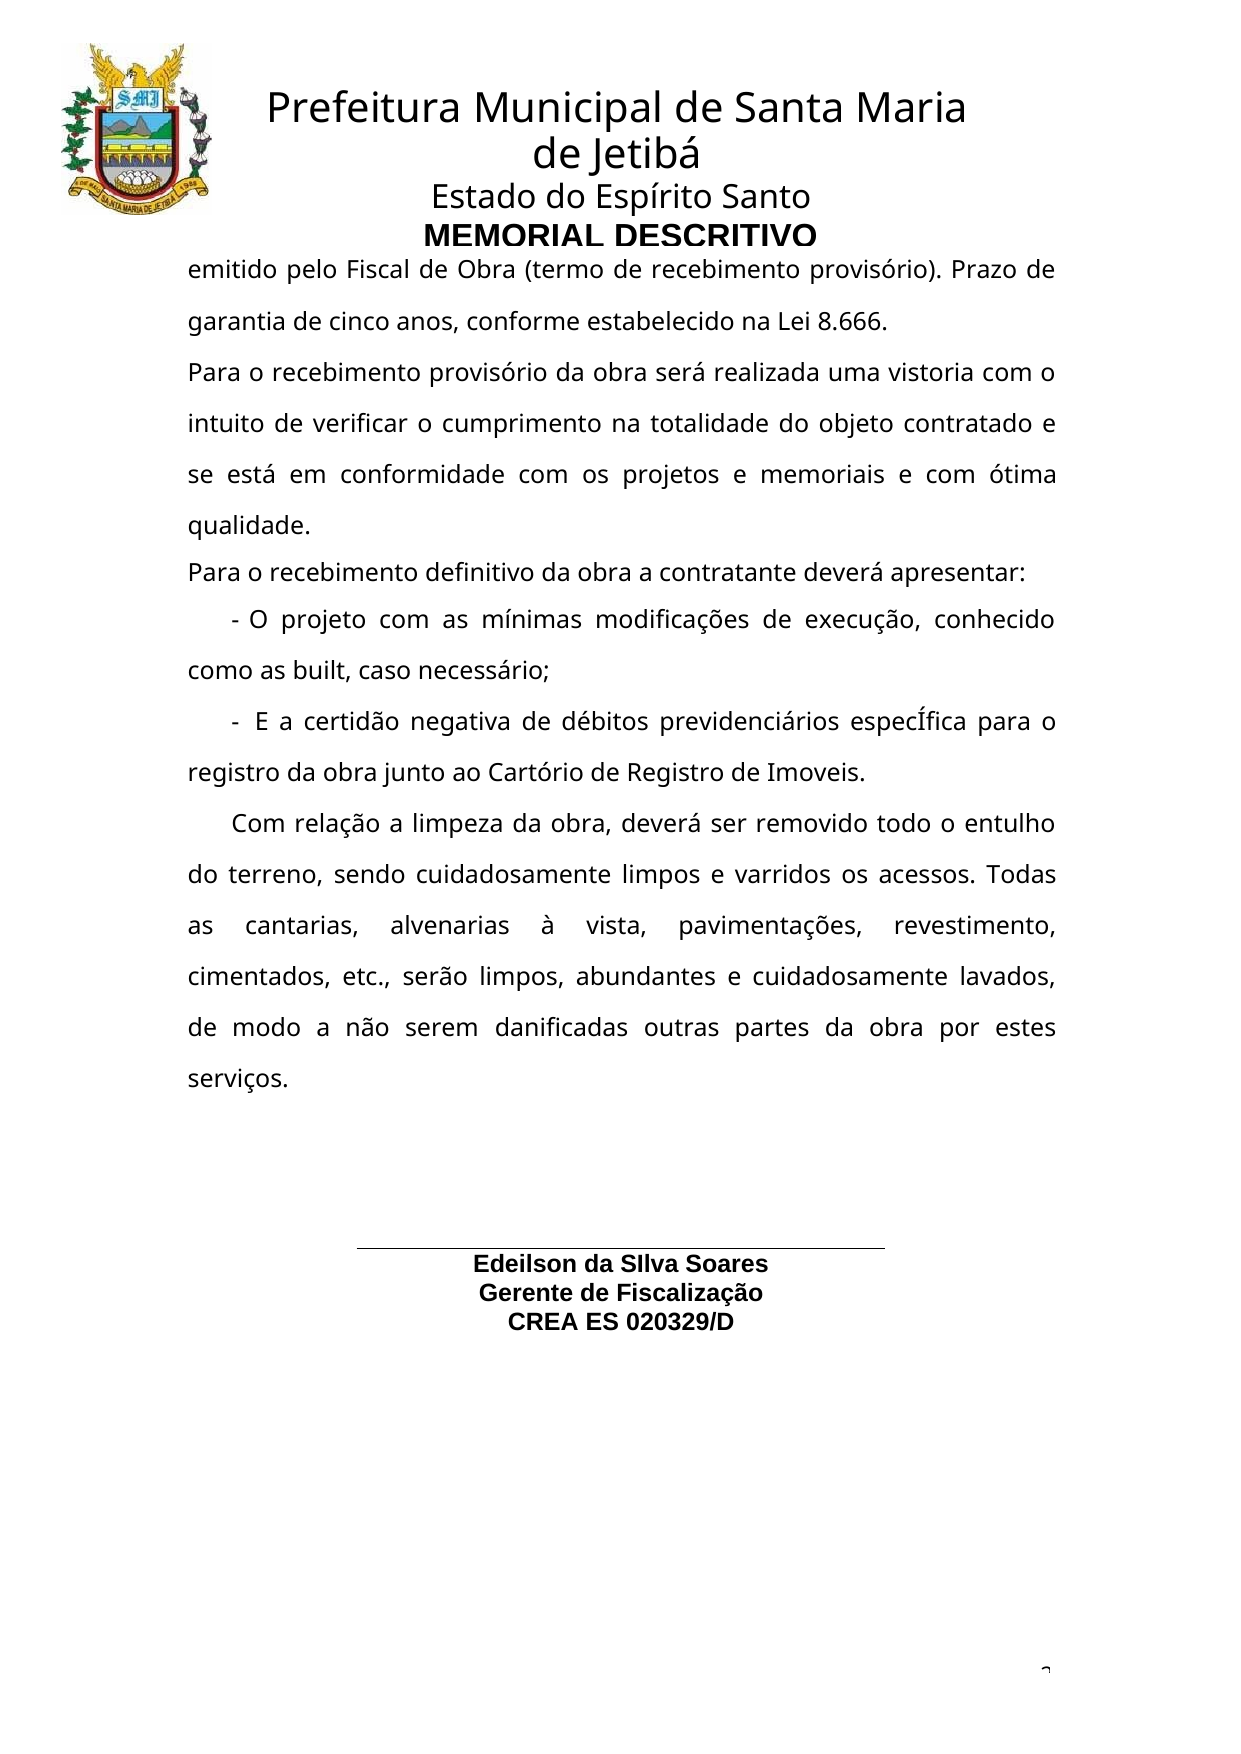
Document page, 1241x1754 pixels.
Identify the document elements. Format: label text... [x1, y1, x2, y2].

text Edeilson da SIlva Soares [436, 1247, 806, 1278]
text Para o recebimento provisório da obra será realizada uma vistoria com o intuito de verificar o cumprimento na totalidade do objeto contratado e se está em conformidade com os projetos e memoriais e com ótima qualidade. [187, 354, 1057, 541]
text Gerente de Fiscalização [436, 1278, 806, 1307]
text Com relação a limpeza da obra, deverá ser removido todo o entulho do terreno, sendo cuidadosamente limpos e varridos os acessos. Todas as cantarias, alvenarias à vista, pavimentações, revestimento, cimentados, etc., serão limpos, abundantes e cuidadosamente lavados, de modo a não serem danificadas outras partes da obra por estes serviços. [187, 806, 1057, 1095]
list O projeto com as mínimas modificações de execução, conhecido como as built, caso necessário; [187, 602, 1056, 687]
text CREA ES 020329/D [436, 1307, 806, 1336]
picture [61, 43, 212, 215]
list E a certidão negativa de débitos previdenciários especÍfica para o registro da obra junto ao Cartório de Registro de Imoveis. [187, 704, 1056, 789]
text Para o recebimento definitivo da obra a contratante deverá apresentar: [187, 558, 1076, 587]
